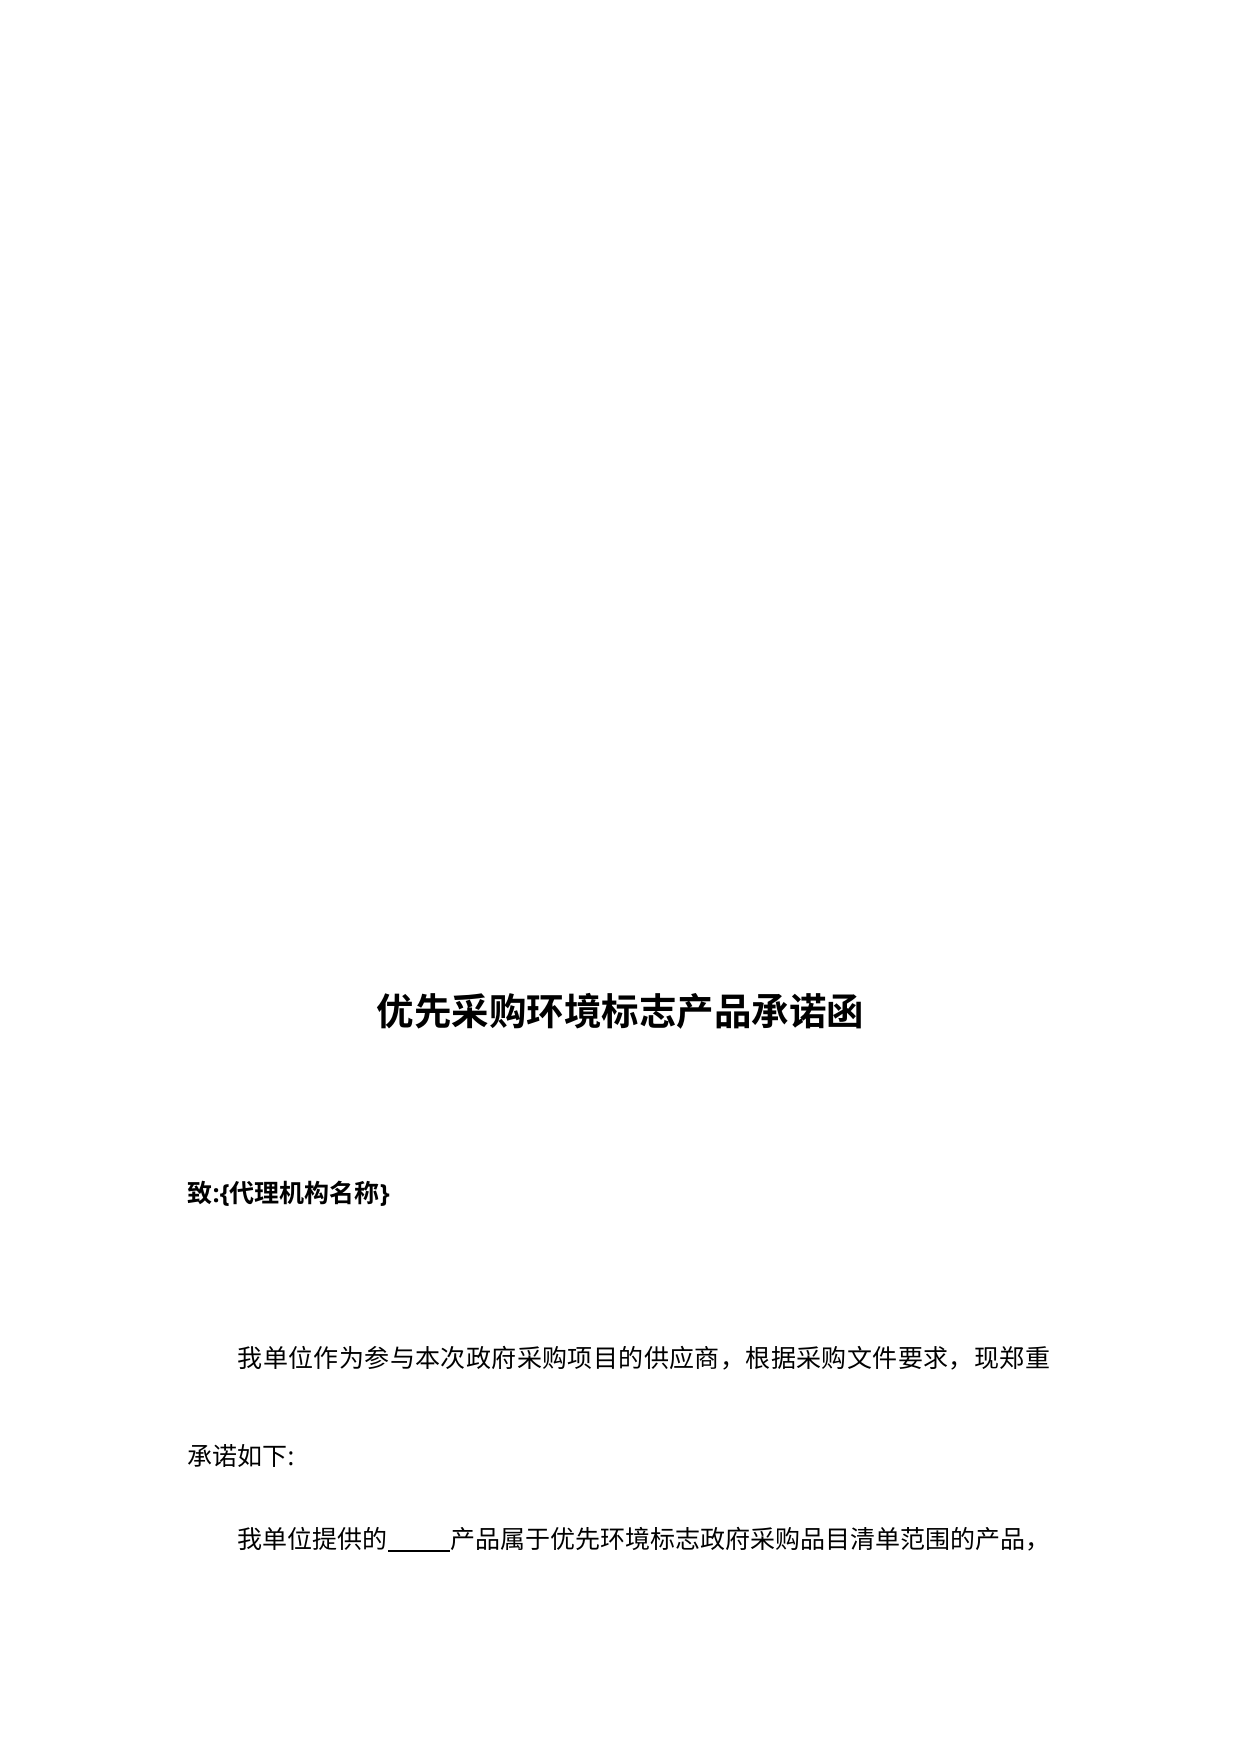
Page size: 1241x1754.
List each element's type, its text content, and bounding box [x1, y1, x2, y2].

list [187, 1505, 1053, 1570]
text 我单位作为参与本次政府采购项目的供应商，根据采购文件要求，现郑重承诺如下: [187, 1324, 1053, 1487]
text 优先采购环境标志产品承诺函 [187, 977, 1053, 1042]
text 致:{代理机构名称} [187, 1159, 1053, 1224]
